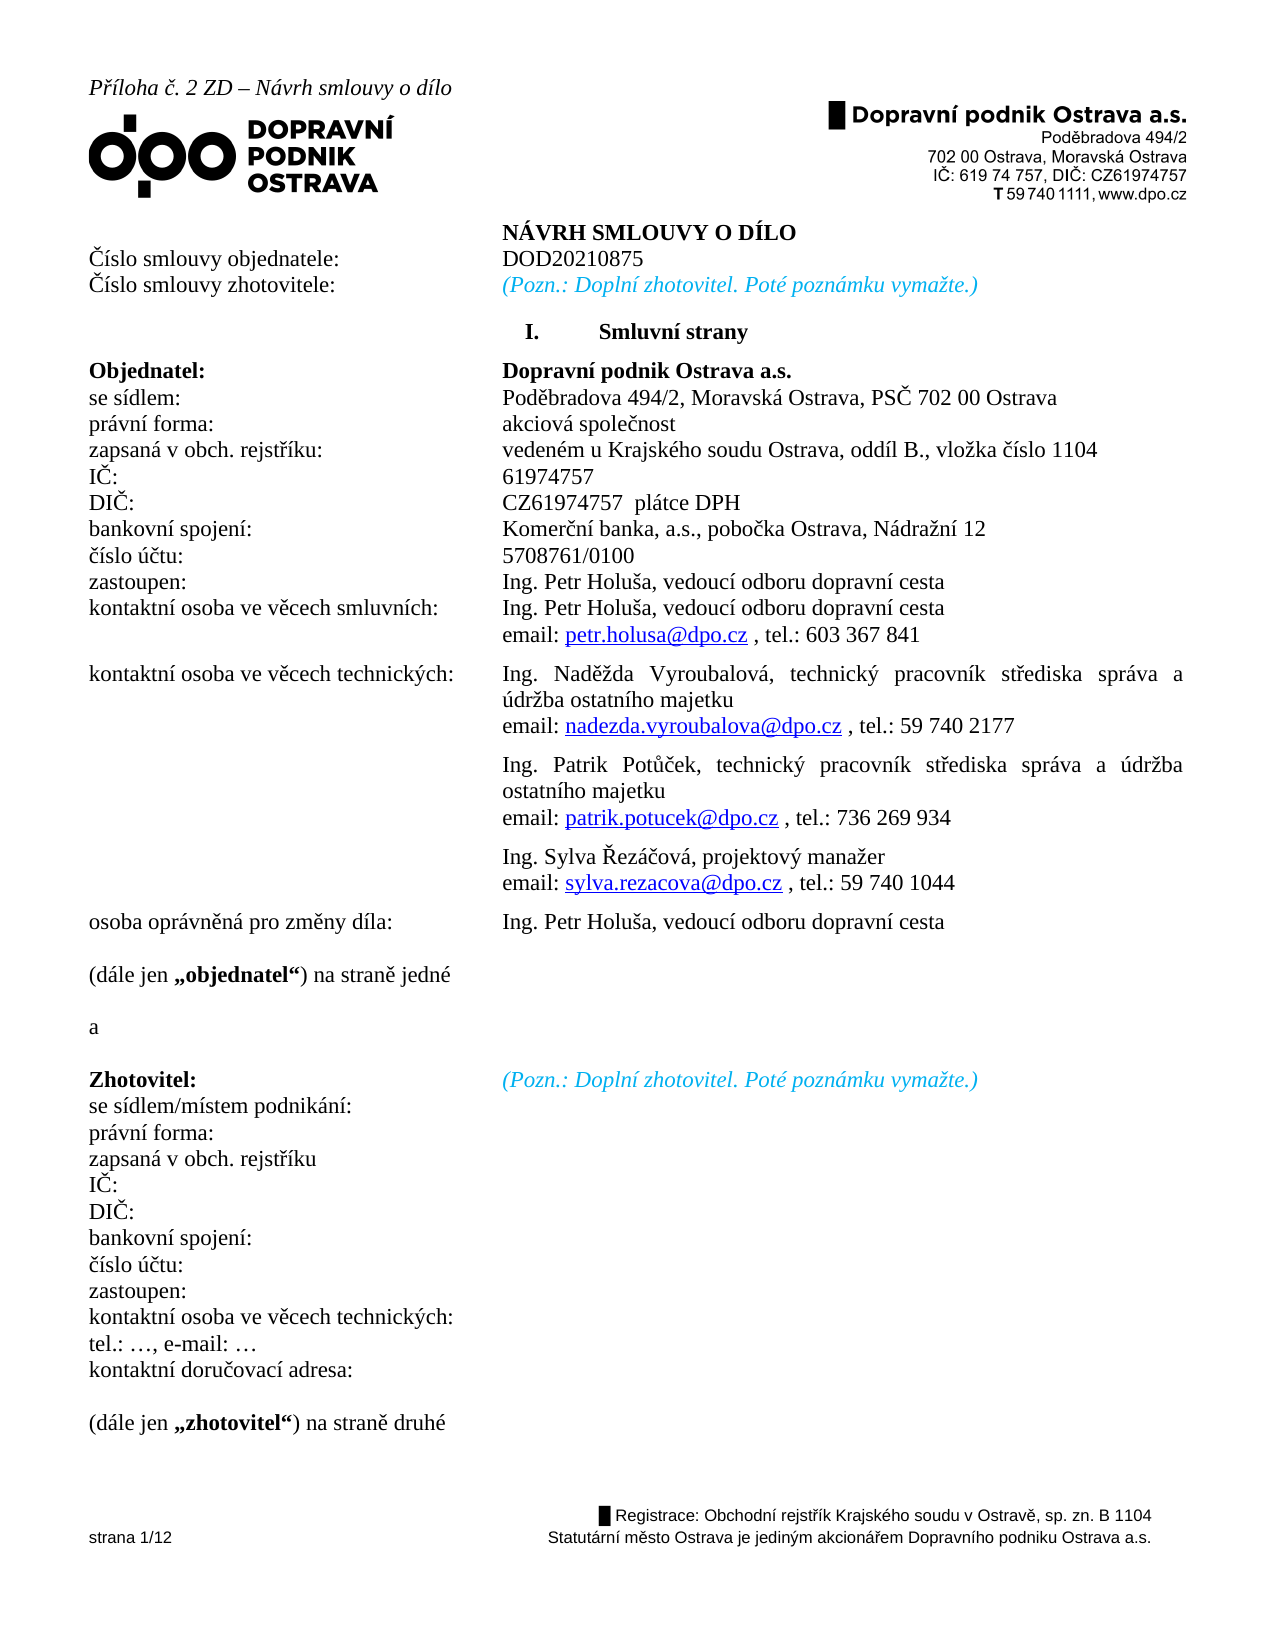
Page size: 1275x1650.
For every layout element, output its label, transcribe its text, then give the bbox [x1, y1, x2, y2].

text právní forma: [89, 1119, 1184, 1145]
text email: patrik.potucek@dpo.cz , tel.: 736 269 934 [502, 804, 1184, 830]
text zapsaná v obch. rejstříku: vedeném u Krajského soudu Ostrava, oddíl B., vložka číslo 1104 [89, 436, 1184, 463]
text osoba oprávněná pro změny díla: Ing. Petr Holuša, vedoucí odboru dopravní cesta [89, 908, 1184, 934]
text email: petr.holusa@dpo.cz , tel.: 603 367 841 [89, 621, 1184, 647]
text email: nadezda.vyroubalova@dpo.cz , tel.: 59 740 2177 [89, 712, 1184, 739]
text zastoupen: Ing. Petr Holuša, vedoucí odboru dopravní cesta [89, 568, 1184, 594]
text zastoupen: [89, 1277, 1184, 1303]
text Číslo smlouvy objednatele: DOD20210875 [89, 245, 1184, 271]
text DIČ: [89, 1198, 1184, 1224]
text tel.: …, e-mail: … [89, 1330, 1184, 1356]
text se sídlem: Poděbradova 494/2, Moravská Ostrava, PSČ 702 00 Ostrava [89, 384, 1184, 410]
text DIČ: CZ61974757 plátce DPH [89, 489, 1184, 515]
text právní forma: akciová společnost [89, 410, 1184, 436]
text bankovní spojení: Komerční banka, a.s., pobočka Ostrava, Nádražní 12 [89, 515, 1184, 542]
text kontaktní osoba ve věcech technických: [89, 1303, 1184, 1330]
title NÁVRH SMLOUVY O DÍLO [89, 218, 1184, 245]
text bankovní spojení: [89, 1224, 1184, 1251]
text (dále jen „objednatel“) na straně jedné [89, 961, 1184, 987]
picture [88, 114, 395, 198]
picture [828, 101, 1187, 203]
text Objednatel: Dopravní podnik Ostrava a.s. [89, 357, 1184, 384]
text Ing. Patrik Potůček, technický pracovník střediska správa a údržba ostatního majetku [89, 751, 1184, 804]
text a [89, 1013, 1184, 1040]
text kontaktní osoba ve věcech smluvních: Ing. Petr Holuša, vedoucí odboru dopravní cesta [89, 594, 1184, 621]
text IČ: 61974757 [89, 463, 1184, 489]
text číslo účtu: [89, 1251, 1184, 1277]
text kontaktní doručovací adresa: [89, 1356, 1184, 1382]
text Zhotovitel: (Pozn.: Doplní zhotovitel. Poté poznámku vymažte.) [89, 1066, 1184, 1092]
text IČ: [89, 1172, 1184, 1198]
text číslo účtu: 5708761/0100 [89, 542, 1184, 568]
text email: sylva.rezacova@dpo.cz , tel.: 59 740 1044 [502, 869, 1184, 896]
text zapsaná v obch. rejstříku [89, 1145, 1184, 1172]
text (dále jen „zhotovitel“) na straně druhé [89, 1409, 1184, 1435]
text Ing. Sylva Řezáčová, projektový manažer [89, 843, 1184, 869]
text se sídlem/místem podnikání: [89, 1092, 1184, 1119]
subtitle Smluvní strany [89, 318, 1184, 345]
text kontaktní osoba ve věcech technických: Ing. Naděžda Vyroubalová, technický pracovník střediska správa a údržba ostatního majetku [89, 660, 1184, 712]
text Číslo smlouvy zhotovitele: (Pozn.: Doplní zhotovitel. Poté poznámku vymažte.) [89, 271, 1186, 298]
